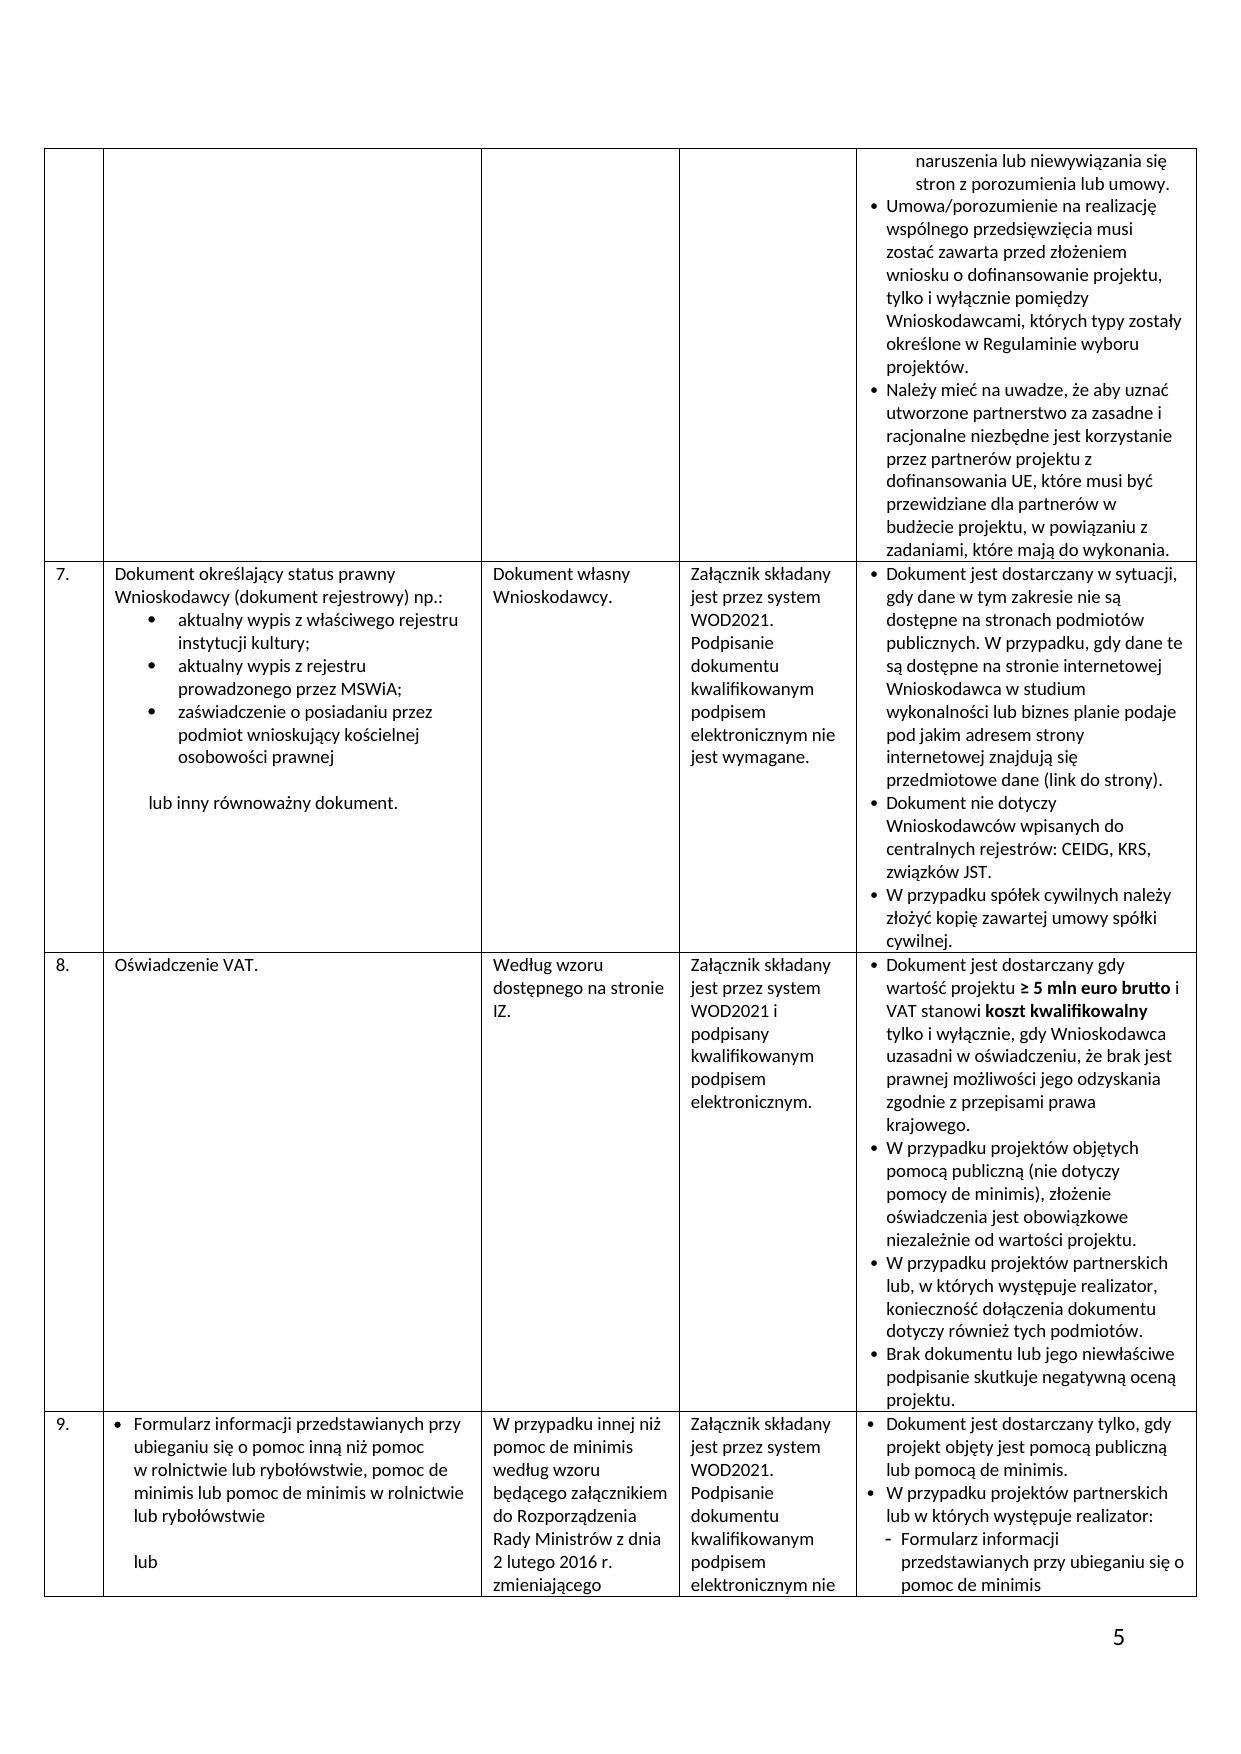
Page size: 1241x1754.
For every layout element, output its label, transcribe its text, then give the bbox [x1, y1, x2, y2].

table_cell 6. [45, 149, 103, 561]
table_cell Dokument określający status prawny Wnioskodawcy (dokument rejestrowy) np.: aktualny wypis z właściwego rejestru instytucji kultury; aktualny wypis z rejestru prowadzonego przez MSWiA; zaświadczenie o posiadaniu przez podmiot wnioskujący kościelnej osobowości prawnej lub inny równoważny dokument. [104, 562, 481, 952]
table_cell 7. [45, 562, 103, 952]
table_cell Dokument własny Wnioskodawcy. [482, 562, 679, 952]
table_cell Dokument jest dostarczany gdy wartość projektu ≥ 5 mln euro brutto i VAT stanowi koszt kwalifikowalny tylko i wyłącznie, gdy Wnioskodawca uzasadni w oświadczeniu, że brak jest prawnej możliwości jego odzyskania zgodnie z przepisami prawa krajowego. W przypadku projektów objętych pomocą publiczną (nie dotyczy pomocy de minimis), złożenie oświadczenia jest obowiązkowe niezależnie od wartości projektu. W przypadku projektów partnerskich lub, w których występuje realizator, konieczność dołączenia dokumentu dotyczy również tych podmiotów. Brak dokumentu lub jego niewłaściwe podpisanie skutkuje negatywną oceną projektu. [857, 953, 1196, 1411]
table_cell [857, 149, 1196, 561]
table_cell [680, 149, 856, 561]
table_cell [104, 1412, 481, 1596]
table_cell Oświadczenie VAT. [104, 953, 481, 1411]
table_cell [857, 1412, 1196, 1596]
table_cell Załącznik składany jest przez system WOD2021. Podpisanie dokumentu kwalifikowanym podpisem elektronicznym nie jest wymagane. [680, 562, 856, 952]
table_cell Dokument jest dostarczany w sytuacji, gdy dane w tym zakresie nie są dostępne na stronach podmiotów publicznych. W przypadku, gdy dane te są dostępne na stronie internetowej Wnioskodawca w studium wykonalności lub biznes planie podaje pod jakim adresem strony internetowej znajdują się przedmiotowe dane (link do strony). Dokument nie dotyczy Wnioskodawców wpisanych do centralnych rejestrów: CEIDG, KRS, związków JST. W przypadku spółek cywilnych należy złożyć kopię zawartej umowy spółki cywilnej. [857, 562, 1196, 952]
table_cell Według wzoru dostępnego na stronie IZ. [482, 953, 679, 1411]
table_cell 9. [45, 1412, 103, 1596]
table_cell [482, 1412, 679, 1596]
table_cell 8. [45, 953, 103, 1411]
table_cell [482, 149, 679, 561]
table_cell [104, 149, 481, 561]
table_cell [680, 1412, 856, 1596]
table_cell Załącznik składany jest przez system WOD2021 i podpisany kwalifikowanym podpisem elektronicznym. [680, 953, 856, 1411]
